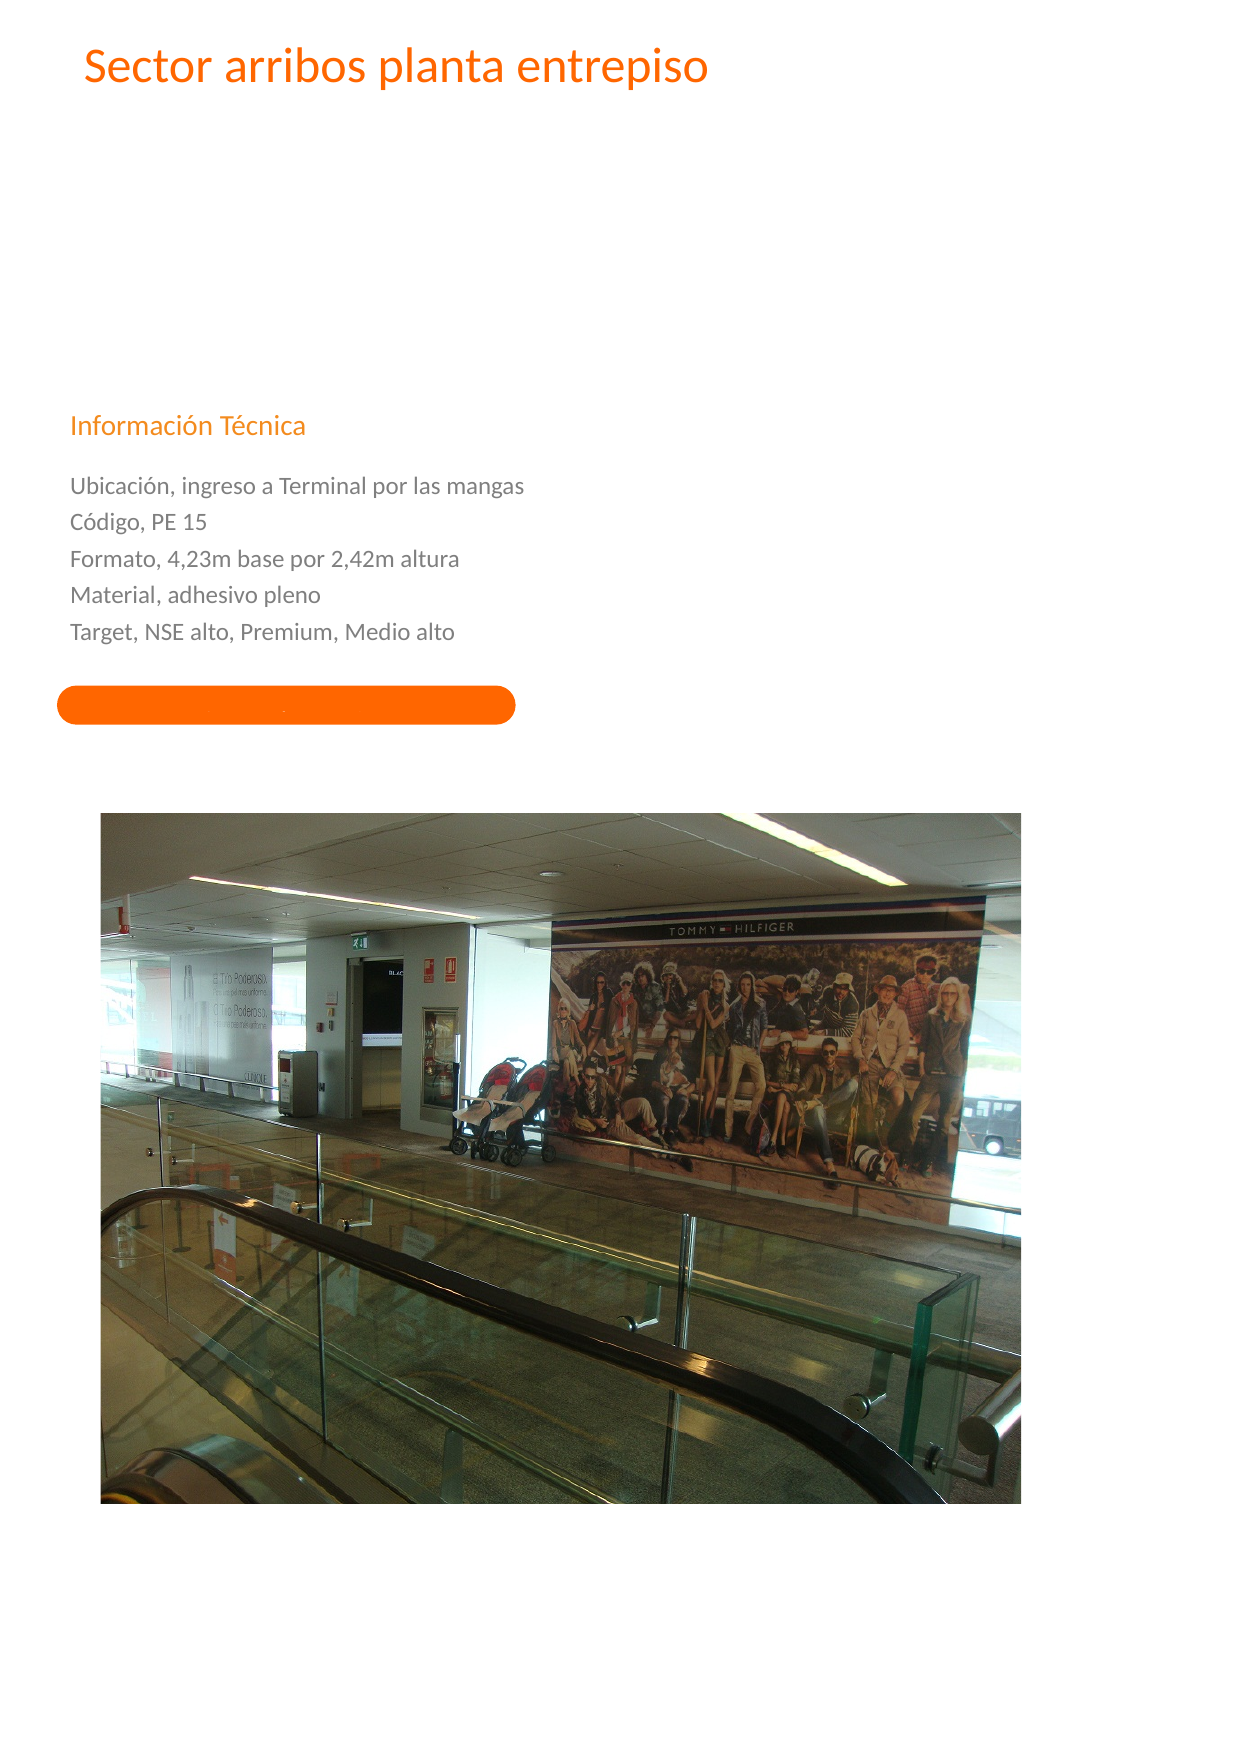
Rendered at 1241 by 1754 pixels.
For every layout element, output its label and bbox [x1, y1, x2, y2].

picture [100, 813, 1022, 1504]
